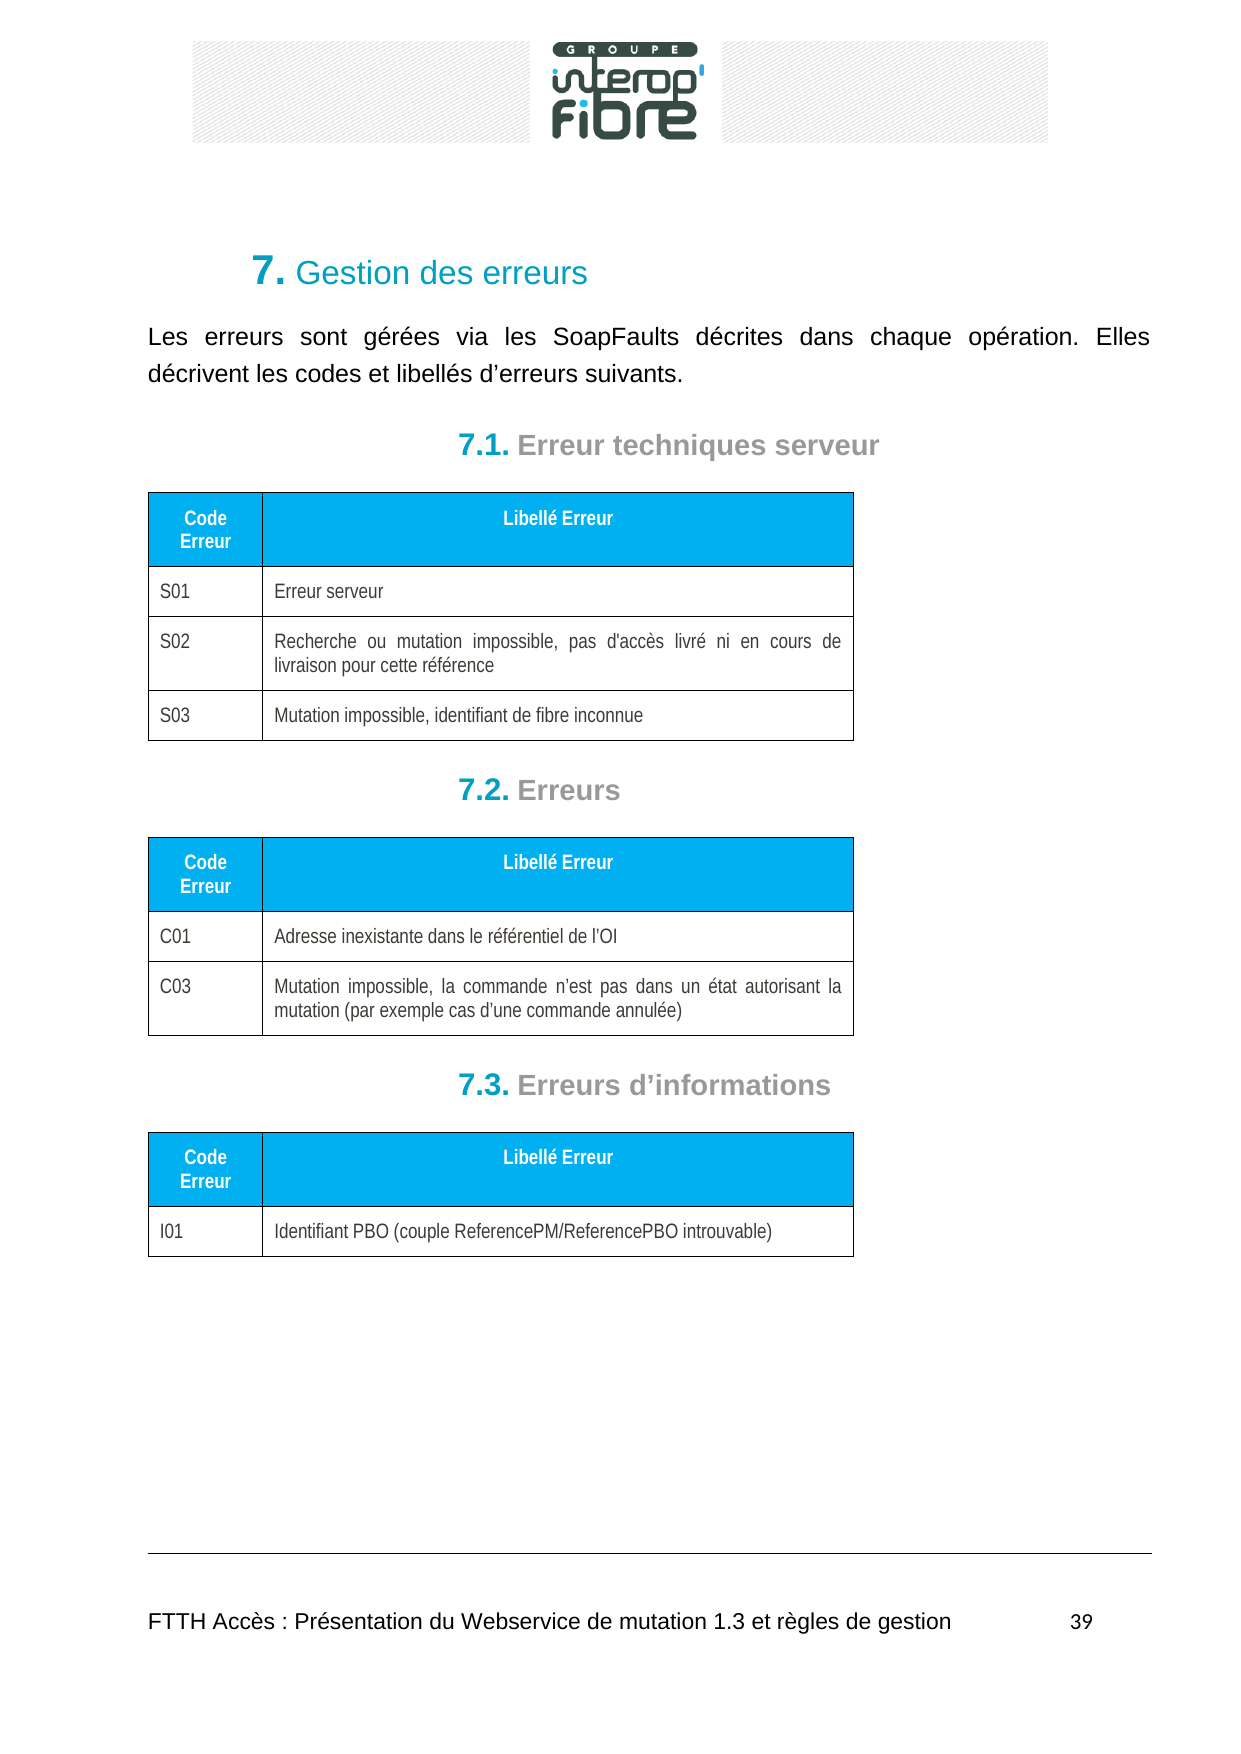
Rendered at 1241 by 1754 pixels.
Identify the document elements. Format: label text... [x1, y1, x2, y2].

table_header Libellé Erreur [263, 838, 853, 911]
table_cell Recherche ou mutation impossible, pas d'accès livré ni en cours de livraison pour cette référence [263, 617, 853, 690]
table_header Code Erreur [149, 838, 262, 911]
text Les erreurs sont gérées via les SoapFaults décrites dans chaque opération. Elles décrivent les codes et libellés d’erreurs suivants. [148, 322, 1152, 388]
table_cell C01 [149, 912, 262, 961]
table_cell S02 [149, 617, 262, 690]
text Erreurs [458, 770, 1152, 808]
table_cell Mutation impossible, identifiant de fibre inconnue [263, 691, 853, 740]
table_cell Mutation impossible, la commande n’est pas dans un état autorisant la mutation (par exemple cas d’une commande annulée) [263, 962, 853, 1035]
table_cell C03 [149, 962, 262, 1035]
table_cell S03 [149, 691, 262, 740]
table_cell Adresse inexistante dans le référentiel de l’OI [263, 912, 853, 961]
table_cell S01 [149, 567, 262, 616]
table_header Libellé Erreur [263, 1133, 853, 1206]
table_header Code Erreur [149, 1133, 262, 1206]
text Gestion des erreurs [251, 251, 1152, 292]
table_cell Erreur serveur [263, 567, 853, 616]
table_cell I01 [149, 1207, 262, 1256]
text Erreurs d’informations [458, 1065, 1152, 1102]
picture [147, 0, 1093, 182]
text Erreur techniques serveur [458, 425, 1152, 463]
table_cell Identifiant PBO (couple ReferencePM/ReferencePBO introuvable) [263, 1207, 853, 1256]
table_header Code Erreur [149, 493, 262, 566]
table_header Libellé Erreur [263, 493, 853, 566]
